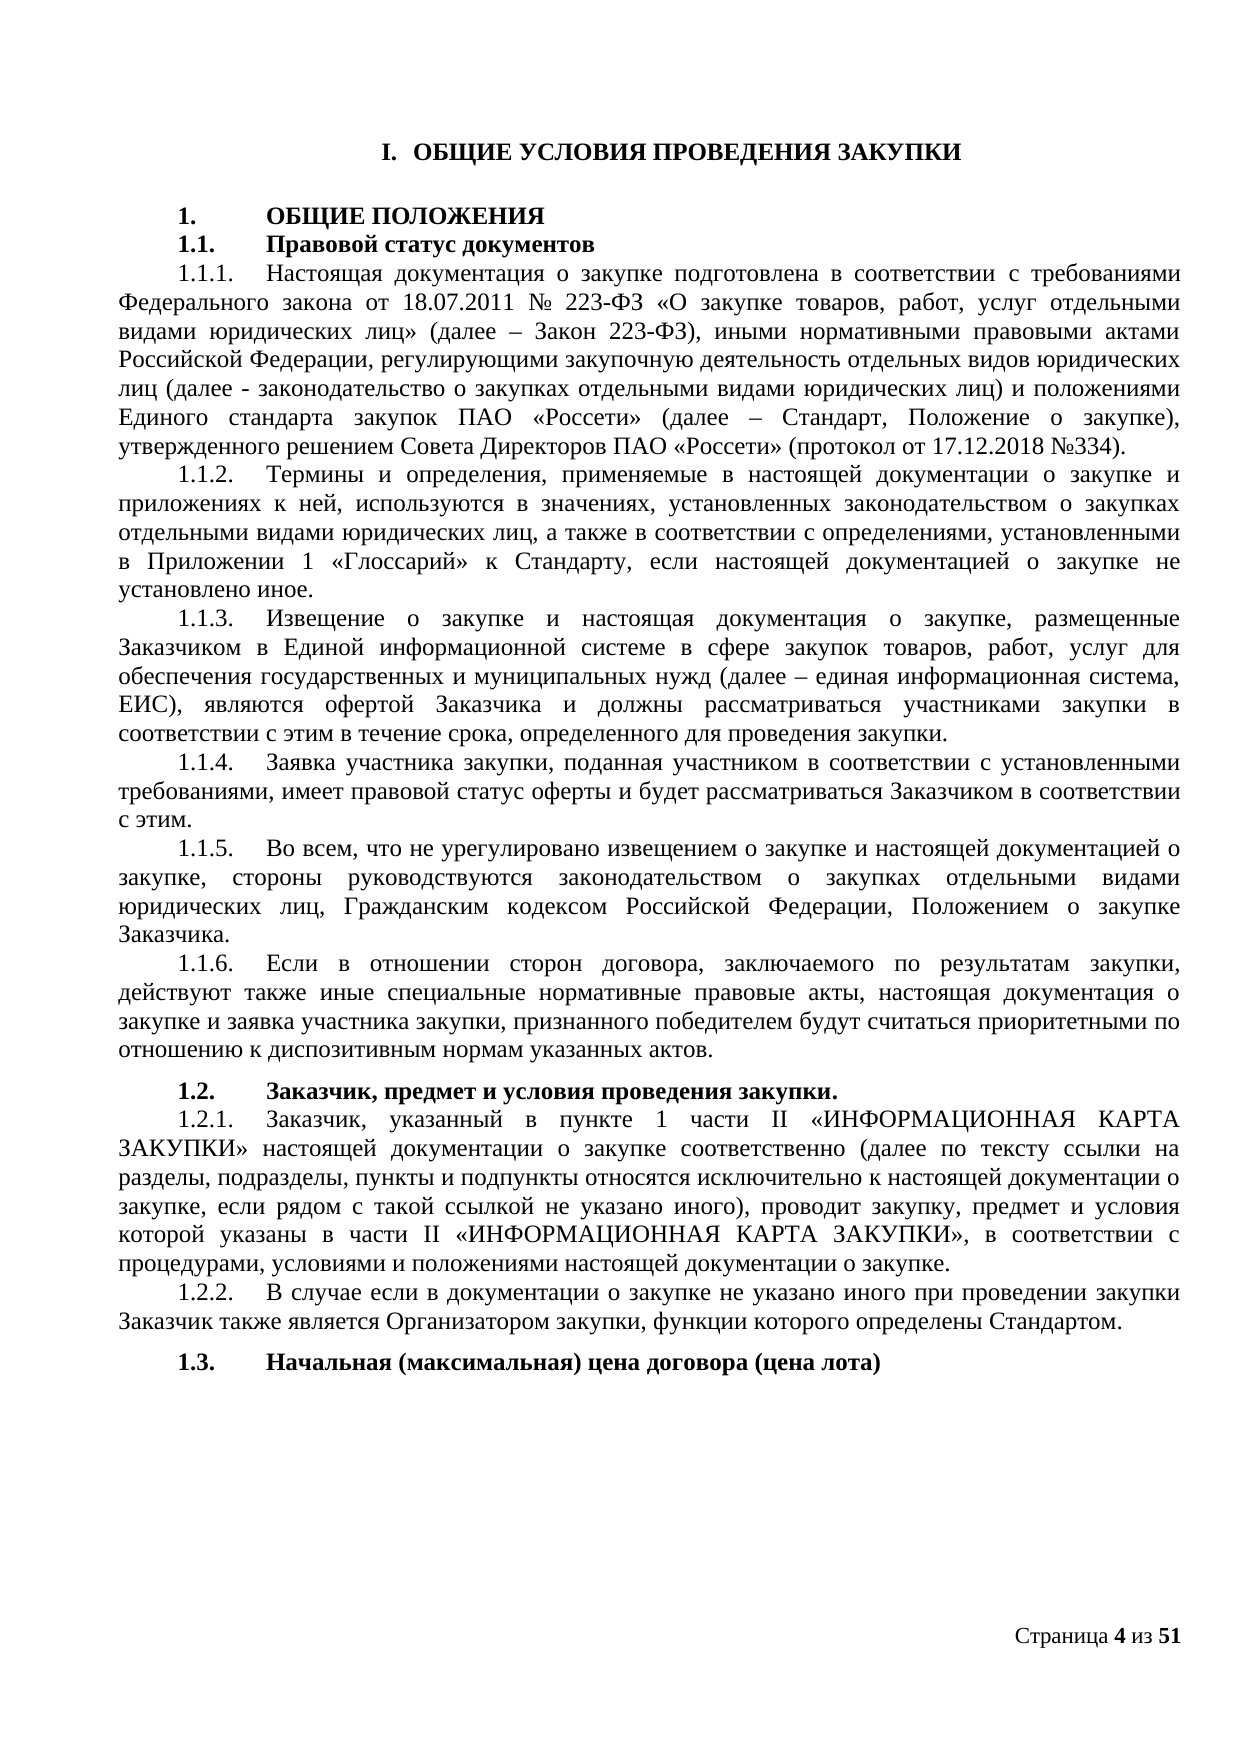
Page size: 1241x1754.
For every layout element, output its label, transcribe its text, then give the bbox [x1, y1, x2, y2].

list Извещение о закупке и настоящая документация о закупке, размещенные Заказчиком в Единой информационной системе в сфере закупок товаров, работ, услуг для обеспечения государственных и муниципальных нужд (далее – единая информационная система, ЕИС), являются офертой Заказчика и должны рассматриваться участниками закупки в соответствии с этим в течение срока, определенного для проведения закупки. [118, 603, 1181, 747]
subtitle Заказчик, предмет и условия проведения закупки. [118, 1076, 1181, 1104]
subtitle Правовой статус документов [118, 229, 1181, 258]
list Настоящая документация о закупке подготовлена в соответствии с требованиями Федерального закона от 18.07.2011 № 223-ФЗ «О закупке товаров, работ, услуг отдельными видами юридических лиц» (далее – Закон 223-ФЗ), иными нормативными правовыми актами Российской Федерации, регулирующими закупочную деятельность отдельных видов юридических лиц (далее - законодательство о закупках отдельными видами юридических лиц) и положениями Единого стандарта закупок ПАО «Россети» (далее – Стандарт, Положение о закупке), утвержденного решением Совета Директоров ПАО «Россети» (протокол от 17.12.2018 №334). [118, 258, 1181, 459]
subtitle ОБЩИЕ УСЛОВИЯ ПРОВЕДЕНИЯ закупки [118, 137, 1181, 166]
list Заявка участника закупки, поданная участником в соответствии с установленными требованиями, имеет правовой статус оферты и будет рассматриваться Заказчиком в соответствии с этим. [118, 747, 1181, 833]
subtitle В случае если в документации о закупке не указано иного при проведении закупки Заказчик также является Организатором закупки, функции которого определены Стандартом. [118, 1277, 1181, 1334]
list Если в отношении сторон договора, заключаемого по результатам закупки, действуют также иные специальные нормативные правовые акты, настоящая документация о закупке и заявка участника закупки, признанного победителем будут считаться приоритетными по отношению к диспозитивным нормам указанных актов. [118, 948, 1181, 1063]
subtitle Начальная (максимальная) цена договора (цена лота) [118, 1347, 1181, 1376]
list Термины и определения, применяемые в настоящей документации о закупке и приложениях к ней, используются в значениях, установленных законодательством о закупках отдельными видами юридических лиц, а также в соответствии с определениями, установленными в Приложении 1 «Глоссарий» к Стандарту, если настоящей документацией о закупке не установлено иное. [118, 459, 1181, 603]
list Во всем, что не урегулировано извещением о закупке и настоящей документацией о закупке, стороны руководствуются законодательством о закупках отдельными видами юридических лиц, Гражданским кодексом Российской Федерации, Положением о закупке Заказчика. [118, 833, 1181, 948]
subtitle ОБЩИЕ ПОЛОЖЕНИЯ [118, 201, 1181, 229]
subtitle Заказчик, указанный в пункте 1 части II «ИНФОРМАЦИОННАЯ КАРТА ЗАКУПКИ» настоящей документации о закупке соответственно (далее по тексту ссылки на разделы, подразделы, пункты и подпункты относятся исключительно к настоящей документации о закупке, если рядом с такой ссылкой не указано иного), проводит закупку, предмет и условия которой указаны в части II «ИНФОРМАЦИОННАЯ КАРТА ЗАКУПКИ», в соответствии с процедурами, условиями и положениями настоящей документации о закупке. [118, 1104, 1181, 1277]
